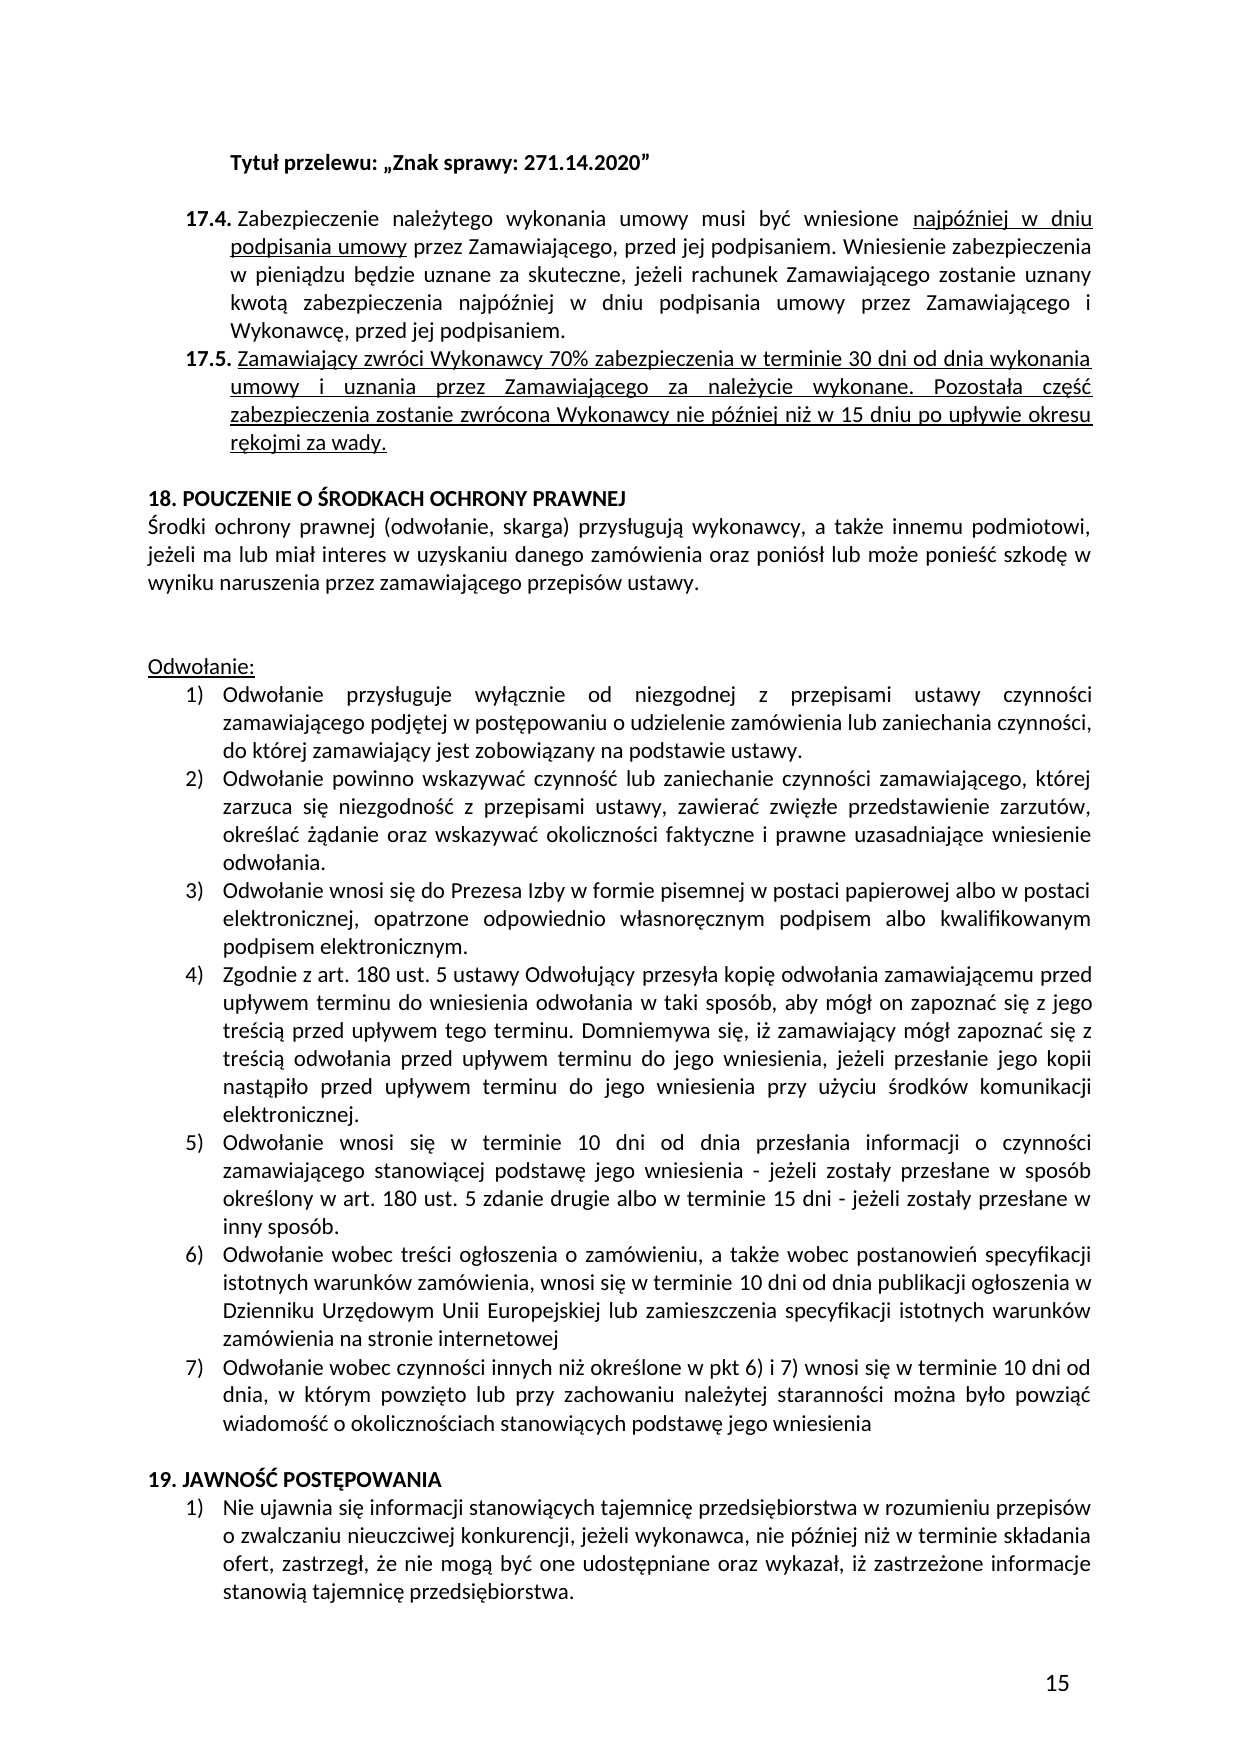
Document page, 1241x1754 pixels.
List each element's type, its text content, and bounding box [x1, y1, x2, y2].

list Zamawiający zwróci Wykonawcy 70% zabezpieczenia w terminie 30 dni od dnia wykonania umowy i uznania przez Zamawiającego za należycie wykonane. Pozostała część zabezpieczenia zostanie zwrócona Wykonawcy nie później niż w 15 dniu po upływie okresu rękojmi za wady. [185, 344, 1092, 456]
list JAWNOŚĆ POSTĘPOWANIA [148, 1465, 1092, 1493]
list POUCZENIE O ŚRODKACH OCHRONY PRAWNEJ [148, 484, 1092, 512]
list Nie ujawnia się informacji stanowiących tajemnicę przedsiębiorstwa w rozumieniu przepisów o zwalczaniu nieuczciwej konkurencji, jeżeli wykonawca, nie później niż w terminie składania ofert, zastrzegł, że nie mogą być one udostępniane oraz wykazał, iż zastrzeżone informacje stanowią tajemnicę przedsiębiorstwa. [185, 1493, 1092, 1605]
list Zabezpieczenie należytego wykonania umowy musi być wniesione najpóźniej w dniu podpisania umowy przez Zamawiającego, przed jej podpisaniem. Wniesienie zabezpieczenia w pieniądzu będzie uznane za skuteczne, jeżeli rachunek Zamawiającego zostanie uznany kwotą zabezpieczenia najpóźniej w dniu podpisania umowy przez Zamawiającego i Wykonawcę, przed jej podpisaniem. [185, 204, 1092, 344]
list Zgodnie z art. 180 ust. 5 ustawy Odwołujący przesyła kopię odwołania zamawiającemu przed upływem terminu do wniesienia odwołania w taki sposób, aby mógł on zapoznać się z jego treścią przed upływem tego terminu. Domniemywa się, iż zamawiający mógł zapoznać się z treścią odwołania przed upływem terminu do jego wniesienia, jeżeli przesłanie jego kopii nastąpiło przed upływem terminu do jego wniesienia przy użyciu środków komunikacji elektronicznej. [185, 960, 1092, 1128]
text Środki ochrony prawnej (odwołanie, skarga) przysługują wykonawcy, a także innemu podmiotowi, jeżeli ma lub miał interes w uzyskaniu danego zamówienia oraz poniósł lub może ponieść szkodę w wyniku naruszenia przez zamawiającego przepisów ustawy. [148, 512, 1092, 596]
text Tytuł przelewu: „Znak sprawy: 271.14.2020” [230, 148, 1092, 176]
text Odwołanie: [148, 652, 1092, 680]
list Odwołanie przysługuje wyłącznie od niezgodnej z przepisami ustawy czynności zamawiającego podjętej w postępowaniu o udzielenie zamówienia lub zaniechania czynności, do której zamawiający jest zobowiązany na podstawie ustawy. [185, 680, 1092, 764]
list Odwołanie wobec czynności innych niż określone w pkt 6) i 7) wnosi się w terminie 10 dni od dnia, w którym powzięto lub przy zachowaniu należytej staranności można było powziąć wiadomość o okolicznościach stanowiących podstawę jego wniesienia [185, 1353, 1092, 1437]
list Odwołanie powinno wskazywać czynność lub zaniechanie czynności zamawiającego, której zarzuca się niezgodność z przepisami ustawy, zawierać zwięzłe przedstawienie zarzutów, określać żądanie oraz wskazywać okoliczności faktyczne i prawne uzasadniające wniesienie odwołania. [185, 764, 1092, 876]
list Odwołanie wnosi się do Prezesa Izby w formie pisemnej w postaci papierowej albo w postaci elektronicznej, opatrzone odpowiednio własnoręcznym podpisem albo kwalifikowanym podpisem elektronicznym. [185, 876, 1092, 960]
list Odwołanie wnosi się w terminie 10 dni od dnia przesłania informacji o czynności zamawiającego stanowiącej podstawę jego wniesienia - jeżeli zostały przesłane w sposób określony w art. 180 ust. 5 zdanie drugie albo w terminie 15 dni - jeżeli zostały przesłane w inny sposób. [185, 1128, 1092, 1241]
list Odwołanie wobec treści ogłoszenia o zamówieniu, a także wobec postanowień specyfikacji istotnych warunków zamówienia, wnosi się w terminie 10 dni od dnia publikacji ogłoszenia w Dzienniku Urzędowym Unii Europejskiej lub zamieszczenia specyfikacji istotnych warunków zamówienia na stronie internetowej [185, 1241, 1092, 1353]
